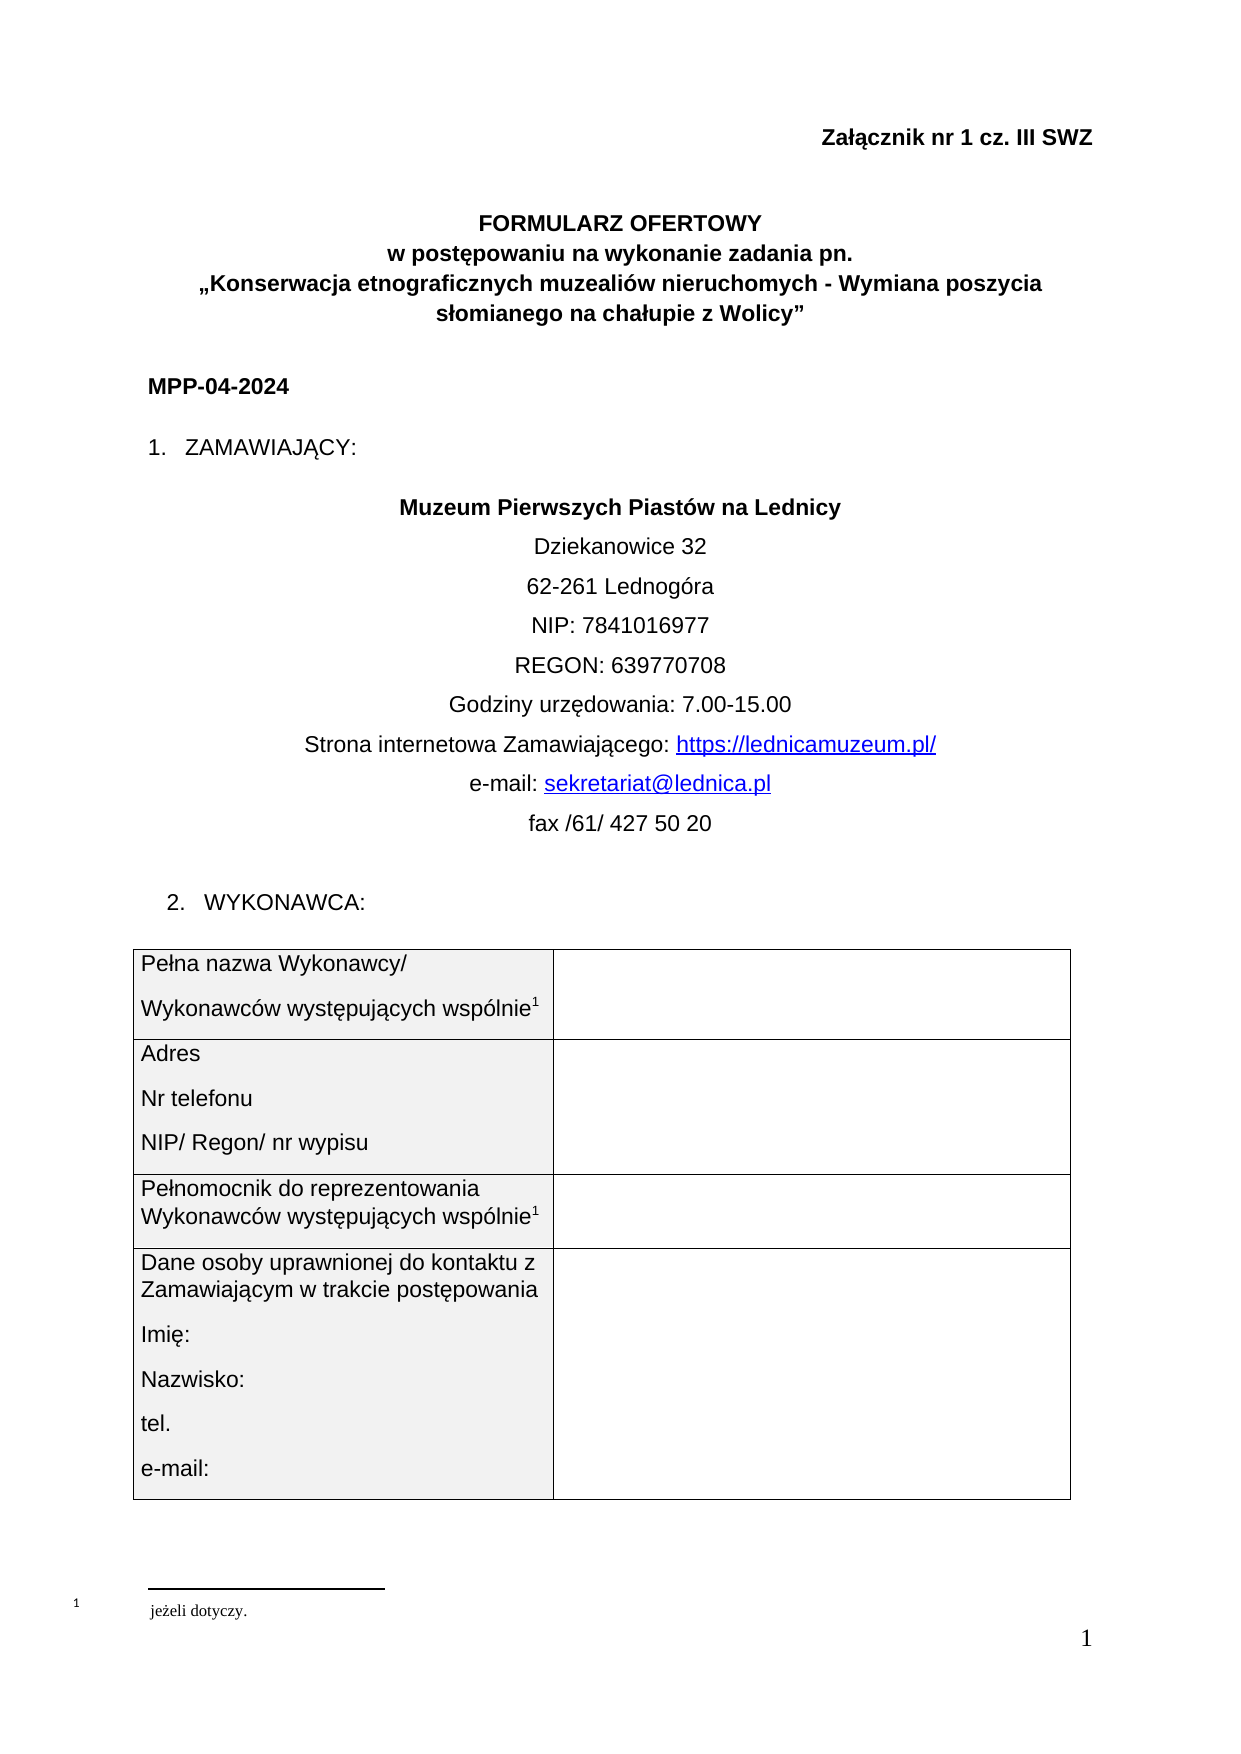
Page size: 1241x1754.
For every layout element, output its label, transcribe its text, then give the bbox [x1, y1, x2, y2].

list WYKONAWCA: [166, 888, 1092, 915]
text Godziny urzędowania: 7.00-15.00 [148, 691, 1092, 717]
text Strona internetowa Zamawiającego: https://lednicamuzeum.pl/ [148, 731, 1092, 757]
text Dziekanowice 32 [148, 533, 1092, 559]
table_cell Adres Nr telefonu NIP/ Regon/ nr wypisu [134, 1040, 553, 1174]
list ZAMAWIAJĄCY: [148, 433, 1092, 460]
table_cell Dane osoby uprawnionej do kontaktu z Zamawiającym w trakcie postępowania Imię: Nazwisko: tel. e-mail: [134, 1249, 553, 1499]
text fax /61/ 427 50 20 [148, 809, 1092, 836]
table_header [554, 950, 1070, 1039]
table_cell [554, 1249, 1070, 1499]
text w postępowaniu na wykonanie zadania pn. „Konserwacja etnograficznych muzealiów nieruchomych - Wymiana poszycia słomianego na chałupie z Wolicy” [148, 240, 1092, 327]
text 62-261 Lednogóra [148, 573, 1092, 599]
table_cell [554, 1040, 1070, 1174]
text e-mail: sekretariat@lednica.pl [148, 770, 1092, 796]
table_cell [554, 1175, 1070, 1247]
table_header Pełna nazwa Wykonawcy/ Wykonawców występujących wspólnie [134, 950, 553, 1039]
text REGON: 639770708 [148, 652, 1092, 678]
text Muzeum Pierwszych Piastów na Lednicy [148, 494, 1092, 520]
text Załącznik nr 1 cz. III SWZ [148, 124, 1092, 151]
text MPP-04-2024 [148, 373, 1092, 399]
table_cell Pełnomocnik do reprezentowania Wykonawców występujących wspólnie1 [134, 1175, 553, 1247]
text NIP: 7841016977 [148, 612, 1092, 638]
text FORMULARZ OFERTOWY [148, 209, 1092, 236]
